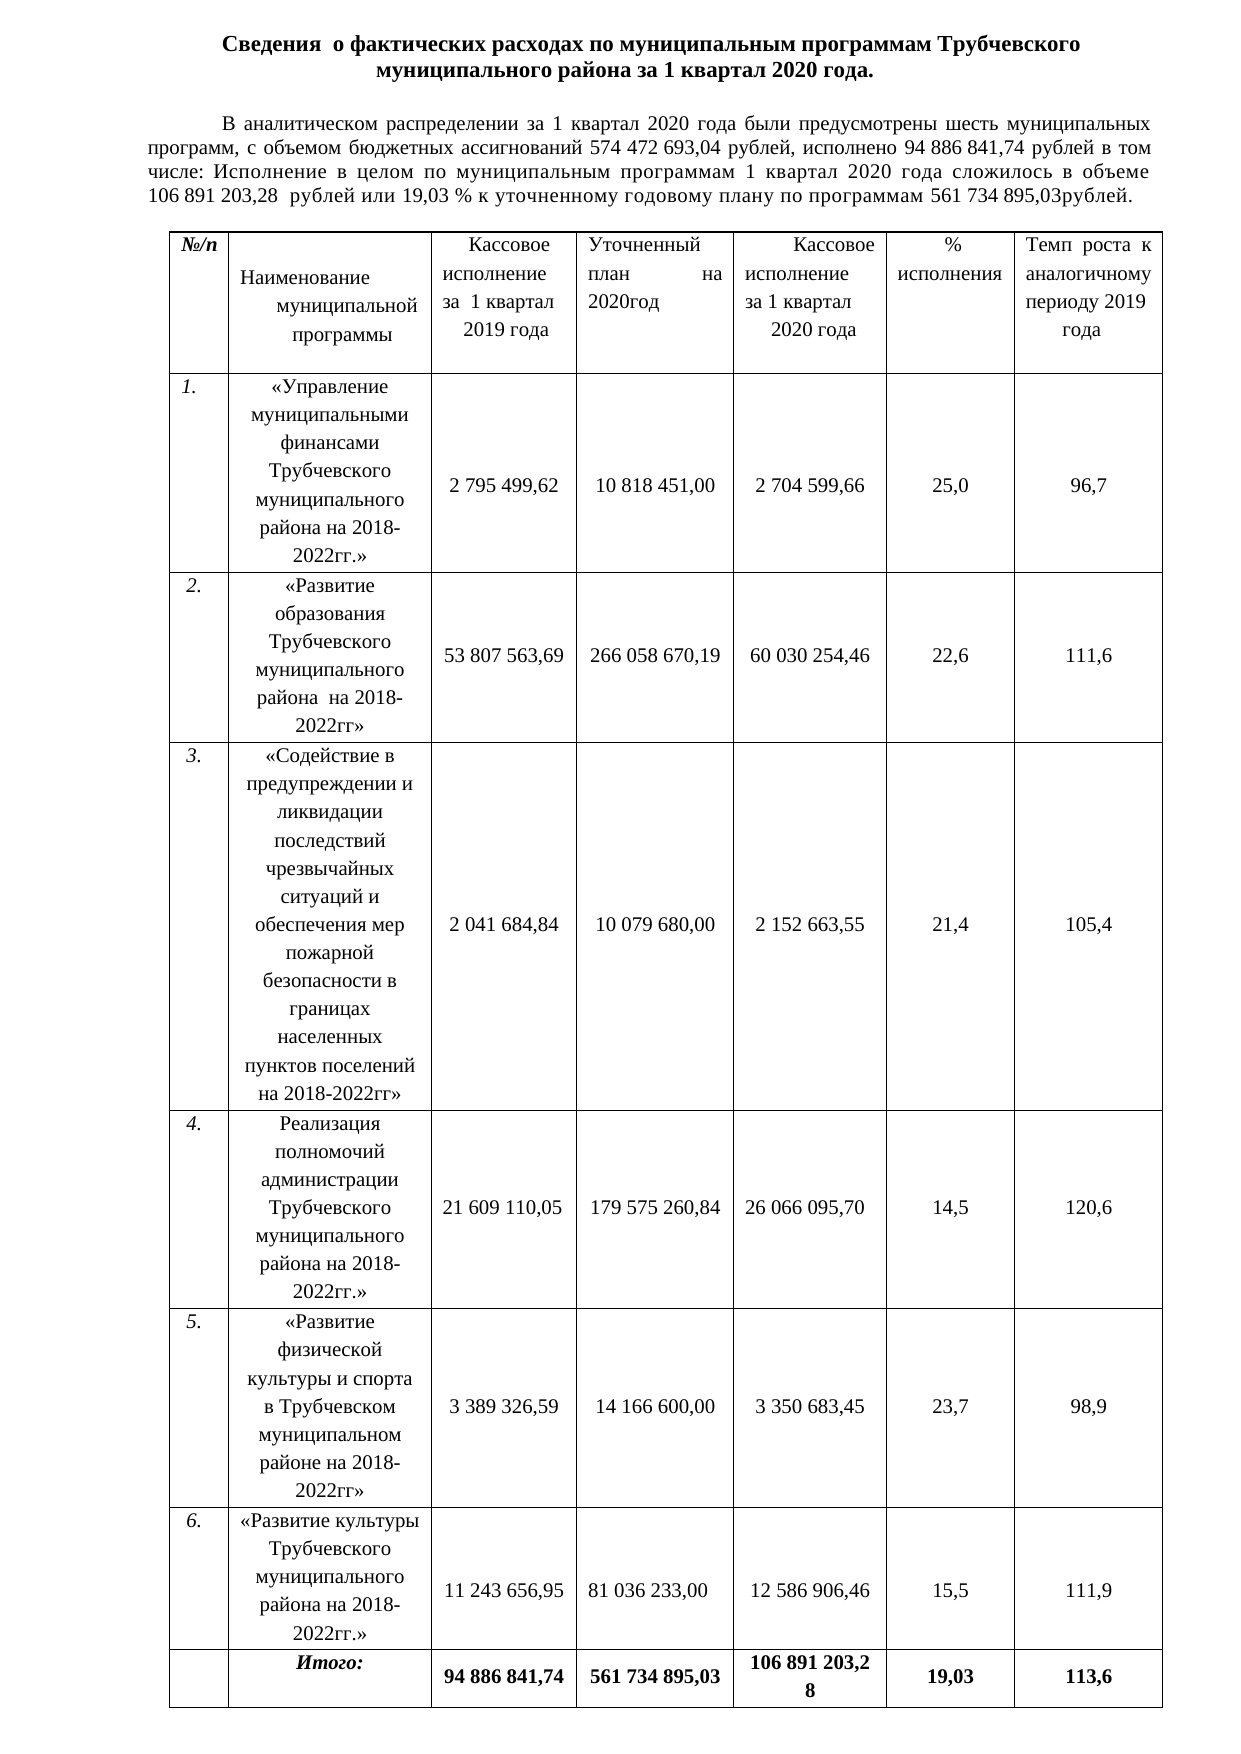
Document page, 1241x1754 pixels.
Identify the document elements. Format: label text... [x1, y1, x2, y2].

table_header % исполнения [887, 233, 1014, 373]
table_cell 12 586 906,46 [734, 1508, 886, 1649]
table_cell 53 807 563,69 [432, 573, 576, 742]
table_header №/п [170, 233, 228, 373]
table_cell 26 066 095,70 [734, 1111, 886, 1308]
table_cell 60 030 254,46 [734, 573, 886, 742]
text Сведения о фактических расходах по муниципальным программам Трубчевского [148, 29, 1152, 56]
table_cell 3 350 683,45 [734, 1309, 886, 1507]
table_header Темп роста к аналогичному периоду 2019 года [1015, 233, 1162, 373]
table_cell 4. [170, 1111, 228, 1308]
table_cell Реализация полномочий администрации Трубчевского муниципального района на 2018-2022гг.» [229, 1111, 431, 1308]
table_cell 2 795 499,62 [432, 374, 576, 572]
text В аналитическом распределении за 1 квартал 2020 года были предусмотрены шесть муниципальных программ, с объемом бюджетных ассигнований 574 472 693,04 рублей, исполнено 94 886 841,74 рублей в том числе: Исполнение в целом по муниципальным программам 1 квартал 2020 года сложилось в объеме 106 891 203,28 рублей или 19,03 % к уточненному годовому плану по программам 561 734 895,03рублей. [148, 111, 1152, 207]
table_cell 21,4 [887, 743, 1014, 1109]
table_cell 14 166 600,00 [577, 1309, 733, 1507]
table_cell 105,4 [1015, 743, 1162, 1109]
table_cell 96,7 [1015, 374, 1162, 572]
table_cell 10 079 680,00 [577, 743, 733, 1109]
table_cell «Развитие физической культуры и спорта в Трубчевском муниципальном районе на 2018-2022гг» [229, 1309, 431, 1507]
table_cell 1. [170, 374, 228, 572]
table_cell 111,9 [1015, 1508, 1162, 1649]
table_cell 23,7 [887, 1309, 1014, 1507]
table_cell 22,6 [887, 573, 1014, 742]
table_cell «Развитие образования Трубчевского муниципального района на 2018-2022гг» [229, 573, 431, 742]
table_cell 6. [170, 1508, 228, 1649]
table_cell 266 058 670,19 [577, 573, 733, 742]
table_cell 113,6 [1015, 1650, 1162, 1707]
table_cell 15,5 [887, 1508, 1014, 1649]
table_header Уточненный план на 2020год [577, 233, 733, 373]
table_cell 3. [170, 743, 228, 1109]
table_cell 2 152 663,55 [734, 743, 886, 1109]
table_cell 120,6 [1015, 1111, 1162, 1308]
table_cell 25,0 [887, 374, 1014, 572]
table_cell «Развитие культуры Трубчевского муниципального района на 2018-2022гг.» [229, 1508, 431, 1649]
table_cell 98,9 [1015, 1309, 1162, 1507]
table_cell 2 704 599,66 [734, 374, 886, 572]
table_header Наименование муниципальной программы [229, 233, 431, 373]
table_header Кассовое исполнение за 1 квартал 2020 года [734, 233, 886, 373]
table_cell 5. [170, 1309, 228, 1507]
text муниципального района за 1 квартал 2020 года. [148, 56, 1152, 82]
table_cell 106 891 203,28 [734, 1650, 886, 1707]
table_cell 94 886 841,74 [432, 1650, 576, 1707]
table_cell 10 818 451,00 [577, 374, 733, 572]
table_header Кассовое исполнение за 1 квартал 2019 года [432, 233, 576, 373]
table_cell «Содействие в предупреждении и ликвидации последствий чрезвычайных ситуаций и обеспечения мер пожарной безопасности в границах населенных пунктов поселений на 2018-2022гг» [229, 743, 431, 1109]
table_cell 11 243 656,95 [432, 1508, 576, 1649]
table_cell 21 609 110,05 [432, 1111, 576, 1308]
table_cell 2 041 684,84 [432, 743, 576, 1109]
table_cell 179 575 260,84 [577, 1111, 733, 1308]
table_cell 14,5 [887, 1111, 1014, 1308]
table_cell 2. [170, 573, 228, 742]
table_cell «Управление муниципальными финансами Трубчевского муниципального района на 2018-2022гг.» [229, 374, 431, 572]
table_cell Итого: [229, 1650, 431, 1707]
table_cell 81 036 233,00 [577, 1508, 733, 1649]
table_cell 19,03 [887, 1650, 1014, 1707]
table_cell [170, 1650, 228, 1707]
table_cell 111,6 [1015, 573, 1162, 742]
table_cell 3 389 326,59 [432, 1309, 576, 1507]
table_cell 561 734 895,03 [577, 1650, 733, 1707]
